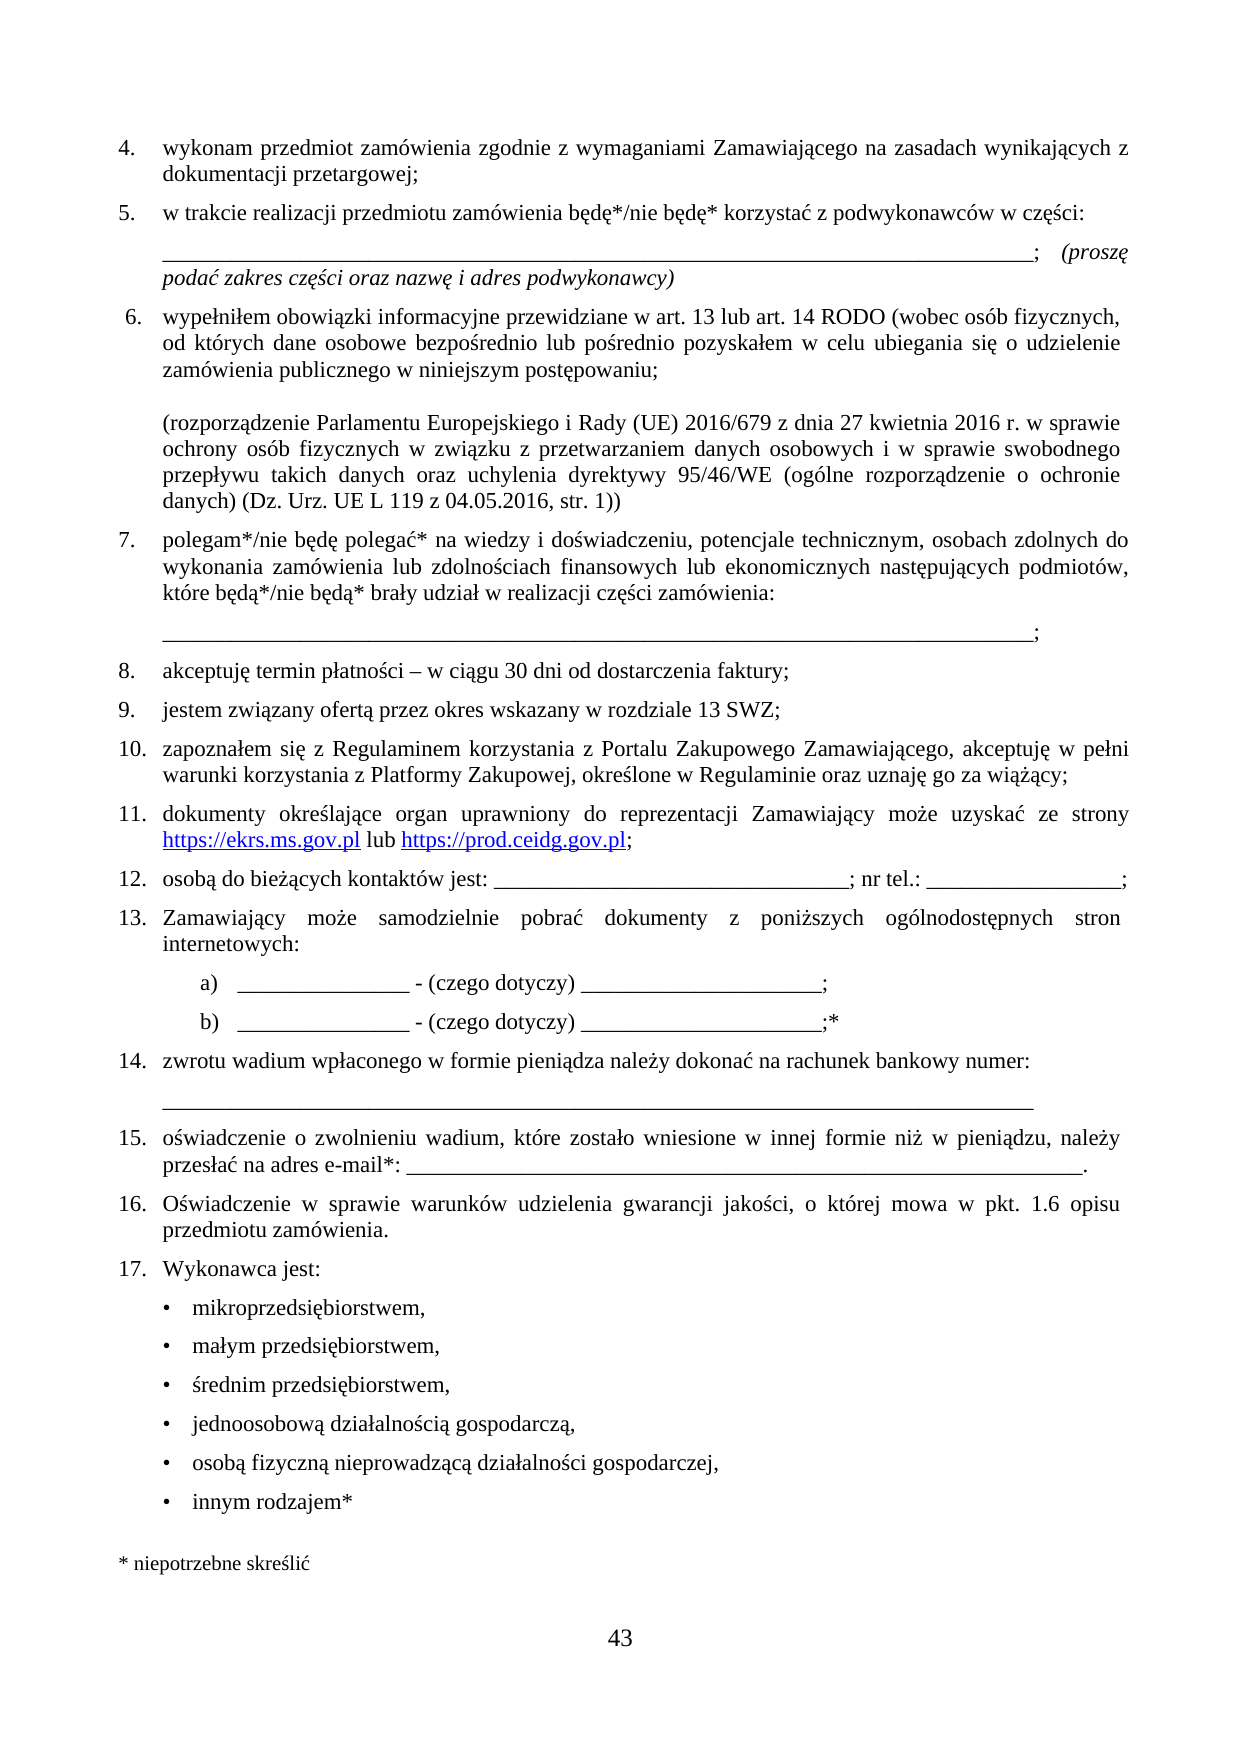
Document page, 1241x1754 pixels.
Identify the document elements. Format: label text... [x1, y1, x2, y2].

list wypełniłem obowiązki informacyjne przewidziane w art. 13 lub art. 14 RODO (wobec osób fizycznych, od których dane osobowe bezpośrednio lub pośrednio pozyskałem w celu ubiegania się o udzielenie zamówienia publicznego w niniejszym postępowaniu; [125, 303, 1122, 382]
list zapoznałem się z Regulaminem korzystania z Portalu Zakupowego Zamawiającego, akceptuję w pełni warunki korzystania z Platformy Zakupowej, określone w Regulaminie oraz uznaję go za wiążący; [118, 734, 1131, 787]
list zwrotu wadium wpłaconego w formie pieniądza należy dokonać na rachunek bankowy numer: [118, 1047, 1122, 1073]
text • mikroprzedsiębiorstwem, [162, 1294, 1122, 1320]
list polegam*/nie będę polegać* na wiedzy i doświadczeniu, potencjale technicznym, osobach zdolnych do wykonania zamówienia lub zdolnościach finansowych lub ekonomicznych następujących podmiotów, które będą*/nie będą* brały udział w realizacji części zamówienia: [118, 526, 1131, 606]
list osobą do bieżących kontaktów jest: _______________________________; nr tel.: _________________; [118, 865, 1131, 891]
list w trakcie realizacji przedmiotu zamówienia będę*/nie będę* korzystać z podwykonawców w części: [118, 199, 1131, 225]
list Wykonawca jest: [118, 1255, 1122, 1281]
list akceptuję termin płatności – w ciągu 30 dni od dostarczenia faktury; [118, 657, 1131, 683]
text (rozporządzenie Parlamentu Europejskiego i Rady (UE) 2016/679 z dnia 27 kwietnia 2016 r. w sprawie ochrony osób fizycznych w związku z przetwarzaniem danych osobowych i w sprawie swobodnego przepływu takich danych oraz uchylenia dyrektywy 95/46/WE (ogólne rozporządzenie o ochronie danych) (Dz. Urz. UE L 119 z 04.05.2016, str. 1)) [162, 408, 1122, 514]
list Oświadczenie w sprawie warunków udzielenia gwarancji jakości, o której mowa w pkt. 1.6 opisu przedmiotu zamówienia. [118, 1190, 1122, 1242]
list dokumenty określające organ uprawniony do reprezentacji Zamawiający może uzyskać ze strony https://ekrs.ms.gov.pl lub https://prod.ceidg.gov.pl; [118, 800, 1131, 852]
text • średnim przedsiębiorstwem, [162, 1371, 1122, 1398]
text • jednoosobową działalnością gospodarczą, [162, 1410, 1122, 1437]
list wykonam przedmiot zamówienia zgodnie z wymaganiami Zamawiającego na zasadach wynikających z dokumentacji przetargowej; [118, 134, 1131, 187]
text • innym rodzajem* [162, 1488, 1122, 1514]
text ____________________________________________________________________________; (proszę podać zakres części oraz nazwę i adres podwykonawcy) [162, 238, 1131, 291]
text ____________________________________________________________________________; [162, 618, 1131, 644]
list _______________ - (czego dotyczy) _____________________; [200, 969, 1122, 995]
list jestem związany ofertą przez okres wskazany w rozdziale 13 SWZ; [118, 696, 1131, 722]
text ____________________________________________________________________________ [162, 1086, 1122, 1112]
list oświadczenie o zwolnieniu wadium, które zostało wniesione w innej formie niż w pieniądzu, należy przesłać na adres e-mail*: ___________________________________________________________. [118, 1124, 1122, 1177]
text • osobą fizyczną nieprowadzącą działalności gospodarczej, [162, 1449, 1122, 1476]
list _______________ - (czego dotyczy) _____________________;* [200, 1008, 1122, 1034]
text * niepotrzebne skreślić [118, 1551, 1122, 1575]
list Zamawiający może samodzielnie pobrać dokumenty z poniższych ogólnodostępnych stron internetowych: [118, 904, 1122, 957]
text • małym przedsiębiorstwem, [162, 1333, 1122, 1359]
